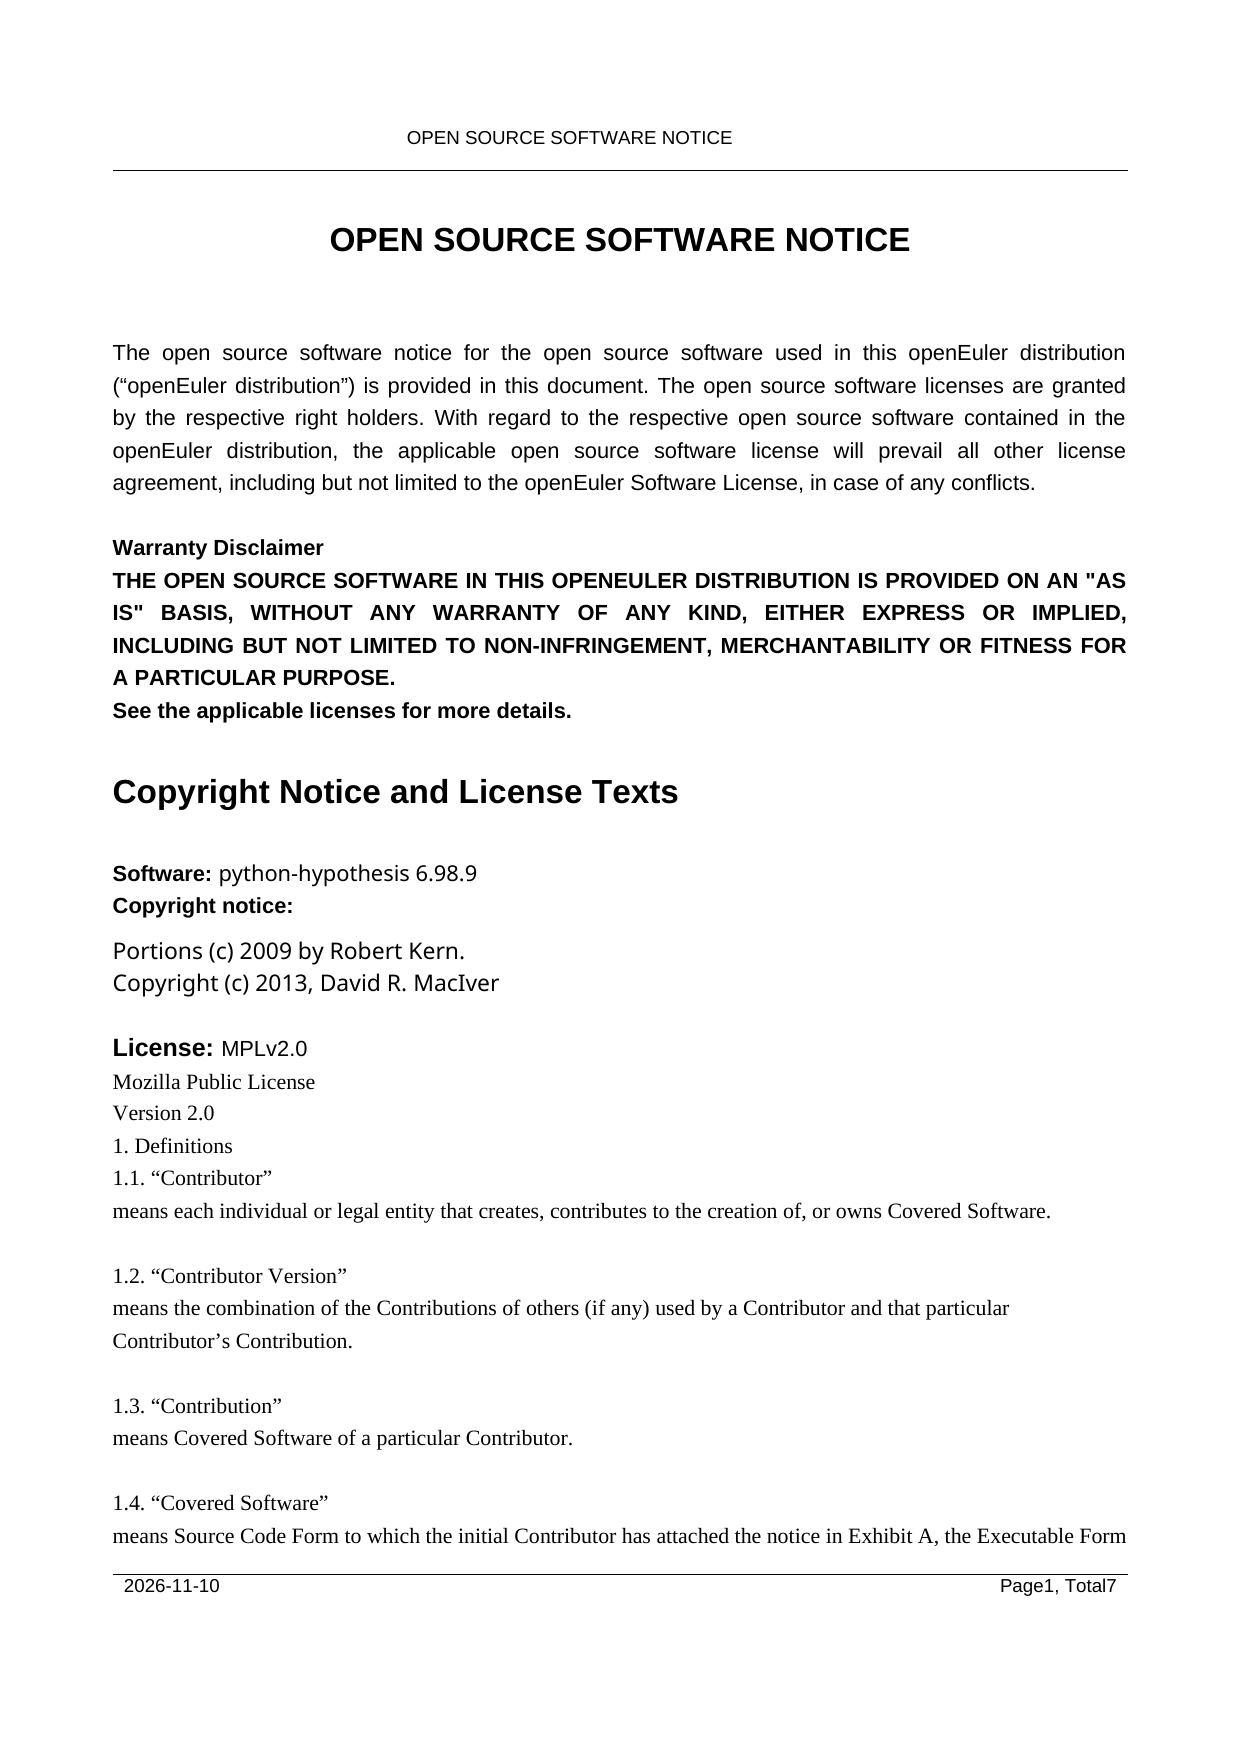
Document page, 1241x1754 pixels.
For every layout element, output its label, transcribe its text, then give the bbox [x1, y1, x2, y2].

text Portions (c) 2009 by Robert Kern. Copyright (c) 2013, David R. MacIver [112, 934, 1128, 1031]
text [112, 1064, 1128, 1551]
title Software: python-hypothesis 6.98.9 [112, 856, 1128, 889]
text Copyright Notice and License Texts [112, 759, 1128, 824]
text Copyright notice: [112, 889, 1128, 921]
text License: MPLv2.0 [112, 1031, 1128, 1064]
text The open source software notice for the open source software used in this openEuler distribution (“openEuler distribution”) is provided in this document. The open source software licenses are granted by the respective right holders. With regard to the respective open source software contained in the openEuler distribution, the applicable open source software license will prevail all other license agreement, including but not limited to the openEuler Software License, in case of any conflicts. [112, 336, 1128, 499]
text OPEN SOURCE SOFTWARE NOTICE [112, 206, 1128, 271]
text THE OPEN SOURCE SOFTWARE IN THIS OPENEULER DISTRIBUTION IS PROVIDED ON AN "AS IS" BASIS, WITHOUT ANY WARRANTY OF ANY KIND, EITHER EXPRESS OR IMPLIED, INCLUDING BUT NOT LIMITED TO NON-INFRINGEMENT, MERCHANTABILITY OR FITNESS FOR A PARTICULAR PURPOSE. See the applicable licenses for more details. [112, 564, 1128, 726]
text Warranty Disclaimer [112, 531, 1128, 564]
